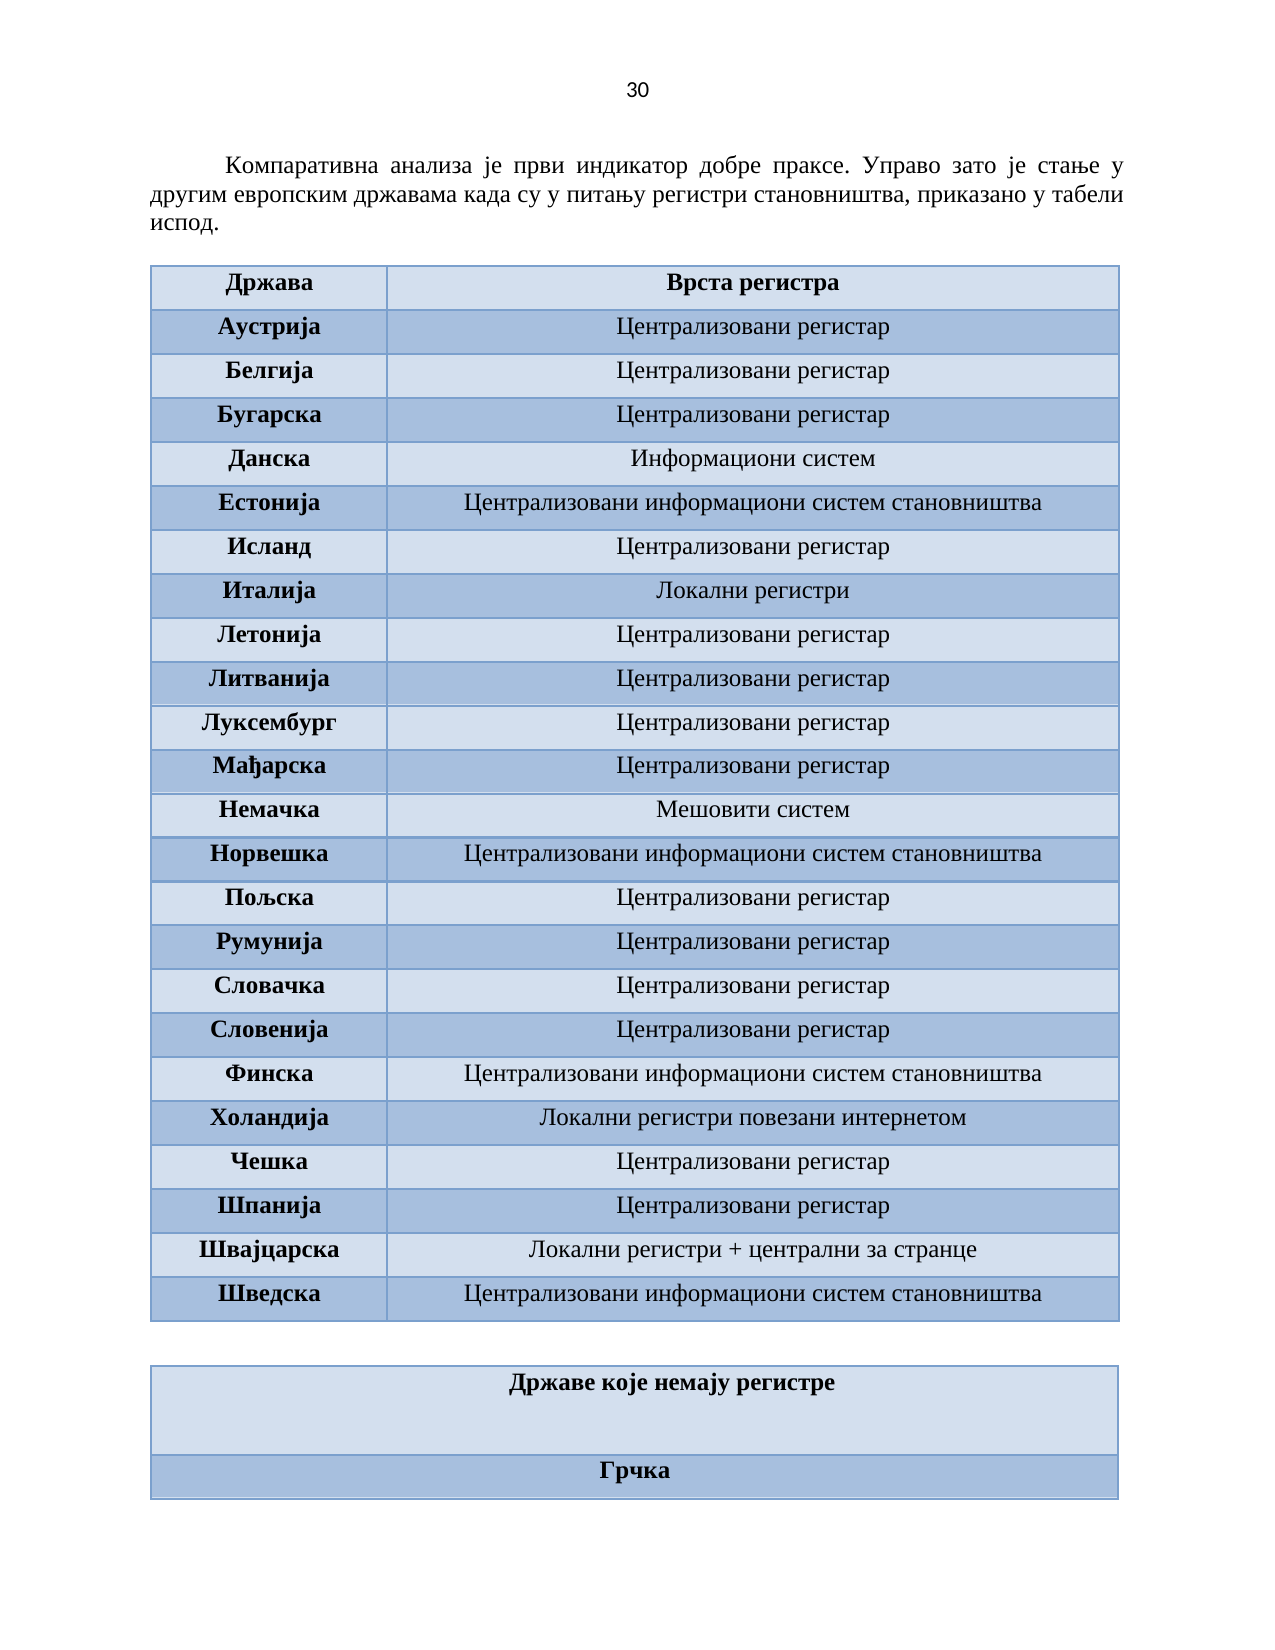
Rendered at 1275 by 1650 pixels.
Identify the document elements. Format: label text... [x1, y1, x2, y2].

table_cell Словенија [152, 1014, 386, 1056]
table_cell Мађарска [152, 751, 386, 792]
table_header Држава [152, 267, 386, 309]
table_cell Норвешка [152, 839, 386, 880]
table_cell Локални регистри + централни за странце [388, 1234, 1118, 1276]
table_header Врста регистра [388, 267, 1118, 309]
table_cell Централизовани регистар [388, 883, 1118, 924]
table_cell Централизовани регистар [388, 751, 1118, 792]
table_cell Холандија [152, 1102, 386, 1144]
table_cell Локални регистри [388, 575, 1118, 617]
table_cell Централизовани регистар [388, 707, 1118, 748]
table_cell Централизовани информациони систем становништва [388, 839, 1118, 880]
table_cell Централизовани информациони систем становништва [388, 487, 1118, 529]
table_cell Мешовити систем [388, 795, 1118, 836]
table_cell Исланд [152, 531, 386, 573]
table_cell Информациони систем [388, 443, 1118, 485]
table_cell Централизовани информациони систем становништва [388, 1058, 1118, 1100]
table_cell Финска [152, 1058, 386, 1100]
table_cell Бугарска [152, 399, 386, 441]
table_cell Централизовани информациони систем становништва [388, 1278, 1118, 1320]
table_cell Локални регистри повезани интернетом [388, 1102, 1118, 1144]
table_cell Данска [152, 443, 386, 485]
table_cell Швајцарска [152, 1234, 386, 1276]
text Компаративна анализа је први индикатор добре праксе. Управо зато је стање у другим европским државама када су у питању регистри становништва, приказано у табели испод. [150, 150, 1125, 236]
table_cell Естонија [152, 487, 386, 529]
table_header Државе које немају регистре [152, 1367, 1117, 1453]
table_cell Румунија [152, 926, 386, 968]
table_cell Централизовани регистар [388, 970, 1118, 1012]
table_cell Летонија [152, 619, 386, 661]
table_cell Пољска [152, 883, 386, 924]
table_cell Централизовани регистар [388, 1190, 1118, 1232]
table_cell Централизовани регистар [388, 663, 1118, 704]
table_cell Луксембург [152, 707, 386, 748]
table_cell Централизовани регистар [388, 311, 1118, 353]
table_cell Словачка [152, 970, 386, 1012]
table_cell Немачка [152, 795, 386, 836]
table_cell Централизовани регистар [388, 1146, 1118, 1188]
table_cell Аустрија [152, 311, 386, 353]
table_cell Литванија [152, 663, 386, 704]
table_cell Централизовани регистар [388, 355, 1118, 397]
table_cell Централизовани регистар [388, 1014, 1118, 1056]
table_cell Централизовани регистар [388, 619, 1118, 661]
table_cell Чешка [152, 1146, 386, 1188]
table_cell Италија [152, 575, 386, 617]
table_cell Шпанија [152, 1190, 386, 1232]
table_cell Белгија [152, 355, 386, 397]
table_cell Централизовани регистар [388, 926, 1118, 968]
table_cell Грчка [152, 1456, 1117, 1497]
table_cell Шведска [152, 1278, 386, 1320]
table_cell Централизовани регистар [388, 531, 1118, 573]
table_cell Централизовани регистар [388, 399, 1118, 441]
